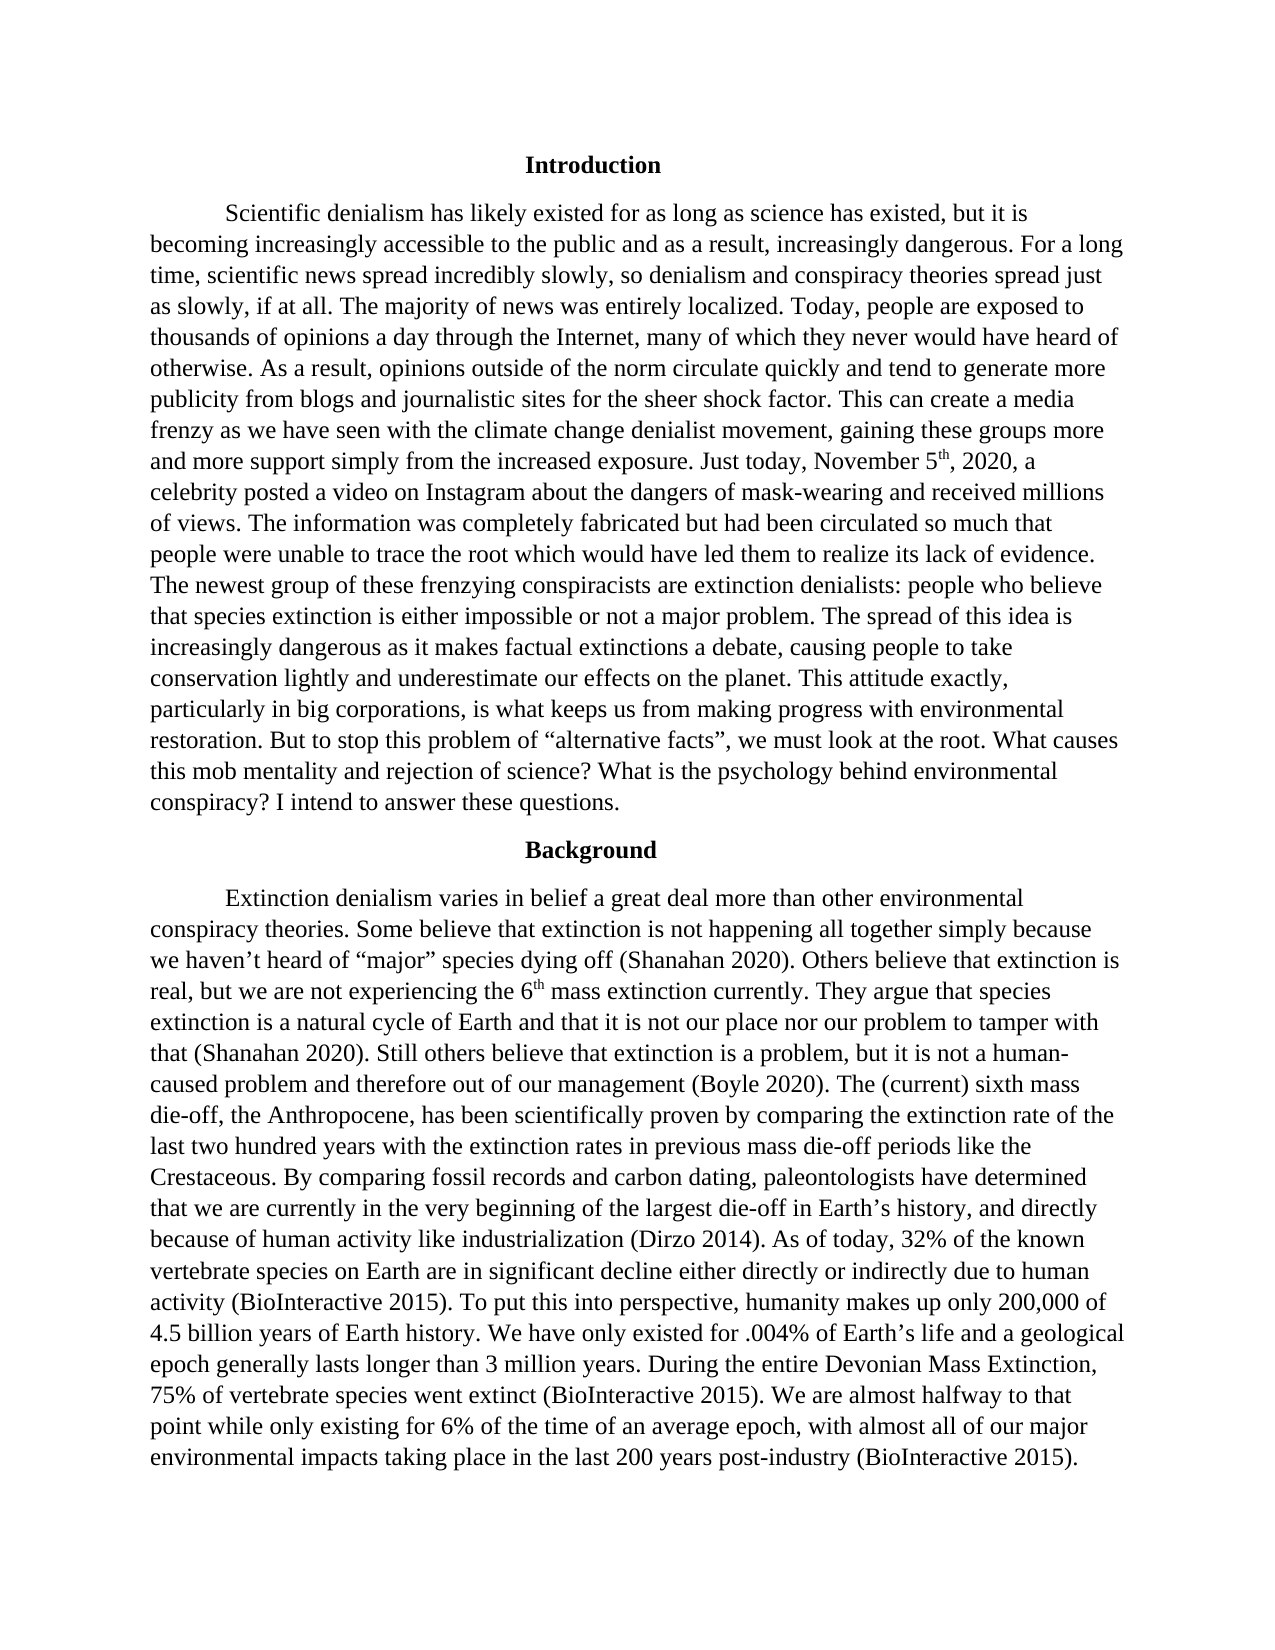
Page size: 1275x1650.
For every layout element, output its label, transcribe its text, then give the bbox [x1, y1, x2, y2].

text Background [150, 835, 1125, 864]
text Introduction [450, 150, 1125, 179]
text Scientific denialism has likely existed for as long as science has existed, but it is becoming increasingly accessible to the public and as a result, increasingly dangerous. For a long time, scientific news spread incredibly slowly, so denialism and conspiracy theories spread just as slowly, if at all. The majority of news was entirely localized. Today, people are exposed to thousands of opinions a day through the Internet, many of which they never would have heard of otherwise. As a result, opinions outside of the norm circulate quickly and tend to generate more publicity from blogs and journalistic sites for the sheer shock factor. This can create a media frenzy as we have seen with the climate change denialist movement, gaining these groups more and more support simply from the increased exposure. Just today, November 5th, 2020, a celebrity posted a video on Instagram about the dangers of mask-wearing and received millions of views. The information was completely fabricated but had been circulated so much that people were unable to trace the root which would have led them to realize its lack of evidence. The newest group of these frenzying conspiracists are extinction denialists: people who believe that species extinction is either impossible or not a major problem. The spread of this idea is increasingly dangerous as it makes factual extinctions a debate, causing people to take conservation lightly and underestimate our effects on the planet. This attitude exactly, particularly in big corporations, is what keeps us from making progress with environmental restoration. But to stop this problem of “alternative facts”, we must look at the root. What causes this mob mentality and rejection of science? What is the psychology behind environmental conspiracy? I intend to answer these questions. [150, 198, 1125, 816]
text Extinction denialism varies in belief a great deal more than other environmental conspiracy theories. Some believe that extinction is not happening all together simply because we haven’t heard of “major” species dying off (Shanahan 2020). Others believe that extinction is real, but we are not experiencing the 6th mass extinction currently. They argue that species extinction is a natural cycle of Earth and that it is not our place nor our problem to tamper with that (Shanahan 2020). Still others believe that extinction is a problem, but it is not a human-caused problem and therefore out of our management (Boyle 2020). The (current) sixth mass die-off, the Anthropocene, has been scientifically proven by comparing the extinction rate of the last two hundred years with the extinction rates in previous mass die-off periods like the Crestaceous. By comparing fossil records and carbon dating, paleontologists have determined that we are currently in the very beginning of the largest die-off in Earth’s history, and directly because of human activity like industrialization (Dirzo 2014). As of today, 32% of the known vertebrate species on Earth are in significant decline either directly or indirectly due to human activity (BioInteractive 2015). To put this into perspective, humanity makes up only 200,000 of 4.5 billion years of Earth history. We have only existed for .004% of Earth’s life and a geological epoch generally lasts longer than 3 million years. During the entire Devonian Mass Extinction, 75% of vertebrate species went extinct (BioInteractive 2015). We are almost halfway to that point while only existing for 6% of the time of an average epoch, with almost all of our major environmental impacts taking place in the last 200 years post-industry (BioInteractive 2015). [150, 883, 1125, 1471]
